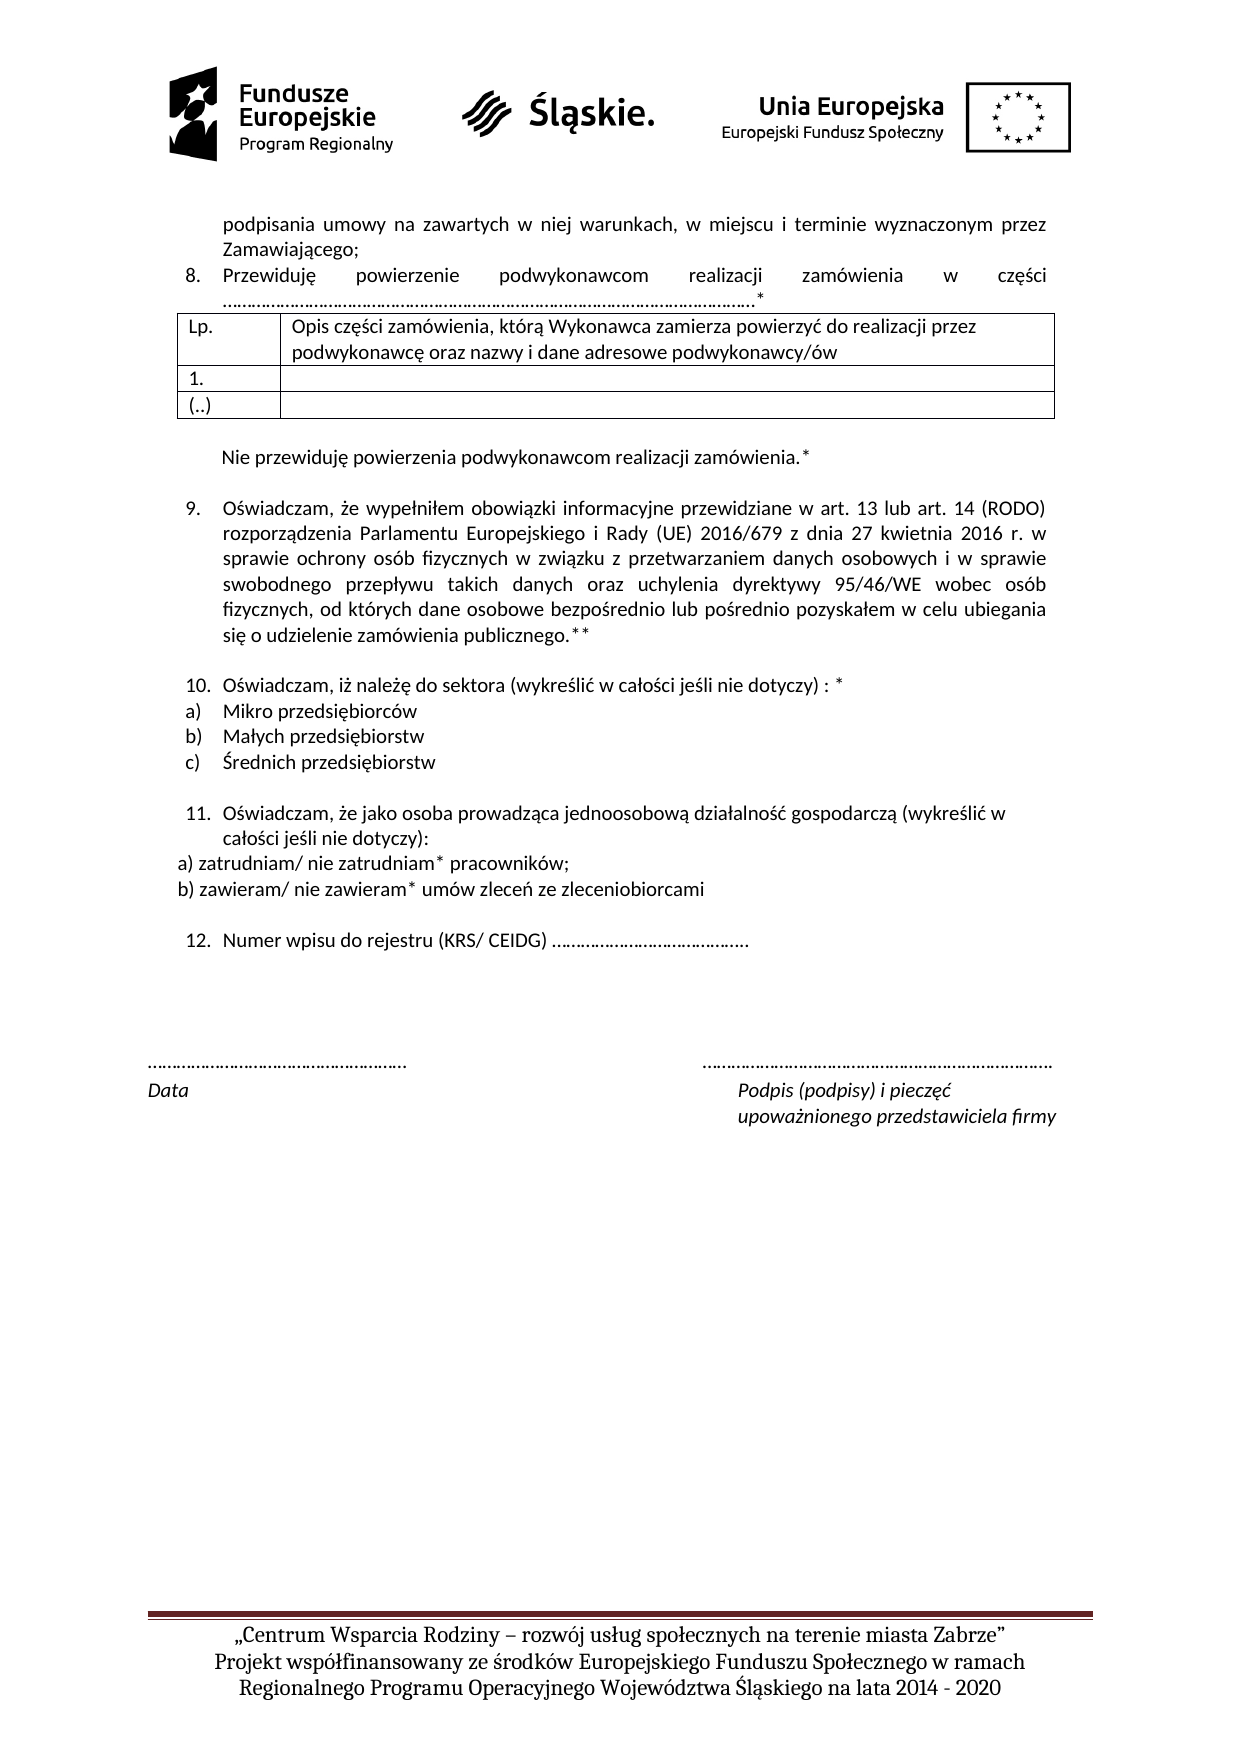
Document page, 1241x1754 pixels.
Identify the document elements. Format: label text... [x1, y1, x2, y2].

text ……………………………………………… ………………………………………………………………. [148, 1048, 1093, 1074]
list Przewiduję powierzenie podwykonawcom realizacji zamówienia w części …………………………………………………………………………………………………* [185, 262, 1048, 313]
list Średnich przedsiębiorstw [185, 749, 1048, 774]
list Oświadczam, że wypełniłem obowiązki informacyjne przewidziane w art. 13 lub art. 14 (RODO) rozporządzenia Parlamentu Europejskiego i Rady (UE) 2016/679 z dnia 27 kwietnia 2016 r. w sprawie ochrony osób fizycznych w związku z przetwarzaniem danych osobowych i w sprawie swobodnego przepływu takich danych oraz uchylenia dyrektywy 95/46/WE wobec osób fizycznych, od których dane osobowe bezpośrednio lub pośrednio pozyskałem w celu ubiegania się o udzielenie zamówienia publicznego.** [185, 495, 1048, 647]
text a) zatrudniam/ nie zatrudniam* pracowników; [177, 851, 1048, 876]
table_header Lp. [178, 314, 280, 364]
table_cell (..) [178, 392, 280, 417]
list Mikro przedsiębiorców [185, 698, 1048, 723]
list Numer wpisu do rejestru (KRS/ CEIDG) ………………………………….. [185, 927, 1093, 952]
list Oświadczam, że jako osoba prowadząca jednoosobową działalność gospodarczą (wykreślić w całości jeśli nie dotyczy): [185, 800, 1048, 851]
table_cell [281, 366, 1054, 391]
text Nie przewiduję powierzenia podwykonawcom realizacji zamówienia.* [148, 444, 1048, 469]
list Oświadczam, iż należę do sektora (wykreślić w całości jeśli nie dotyczy) : * [185, 673, 1048, 698]
table_header Opis części zamówienia, którą Wykonawca zamierza powierzyć do realizacji przez podwykonawcę oraz nazwy i dane adresowe podwykonawcy/ów [281, 314, 1054, 364]
table_cell 1. [178, 366, 280, 391]
text Data Podpis (podpisy) i pieczęć upoważnionego przedstawiciela firmy [148, 1078, 1093, 1128]
list Małych przedsiębiorstw [185, 723, 1048, 749]
text b) zawieram/ nie zawieram* umów zleceń ze zleceniobiorcami [177, 876, 1048, 901]
picture [147, 44, 1093, 183]
table_cell [281, 392, 1054, 417]
